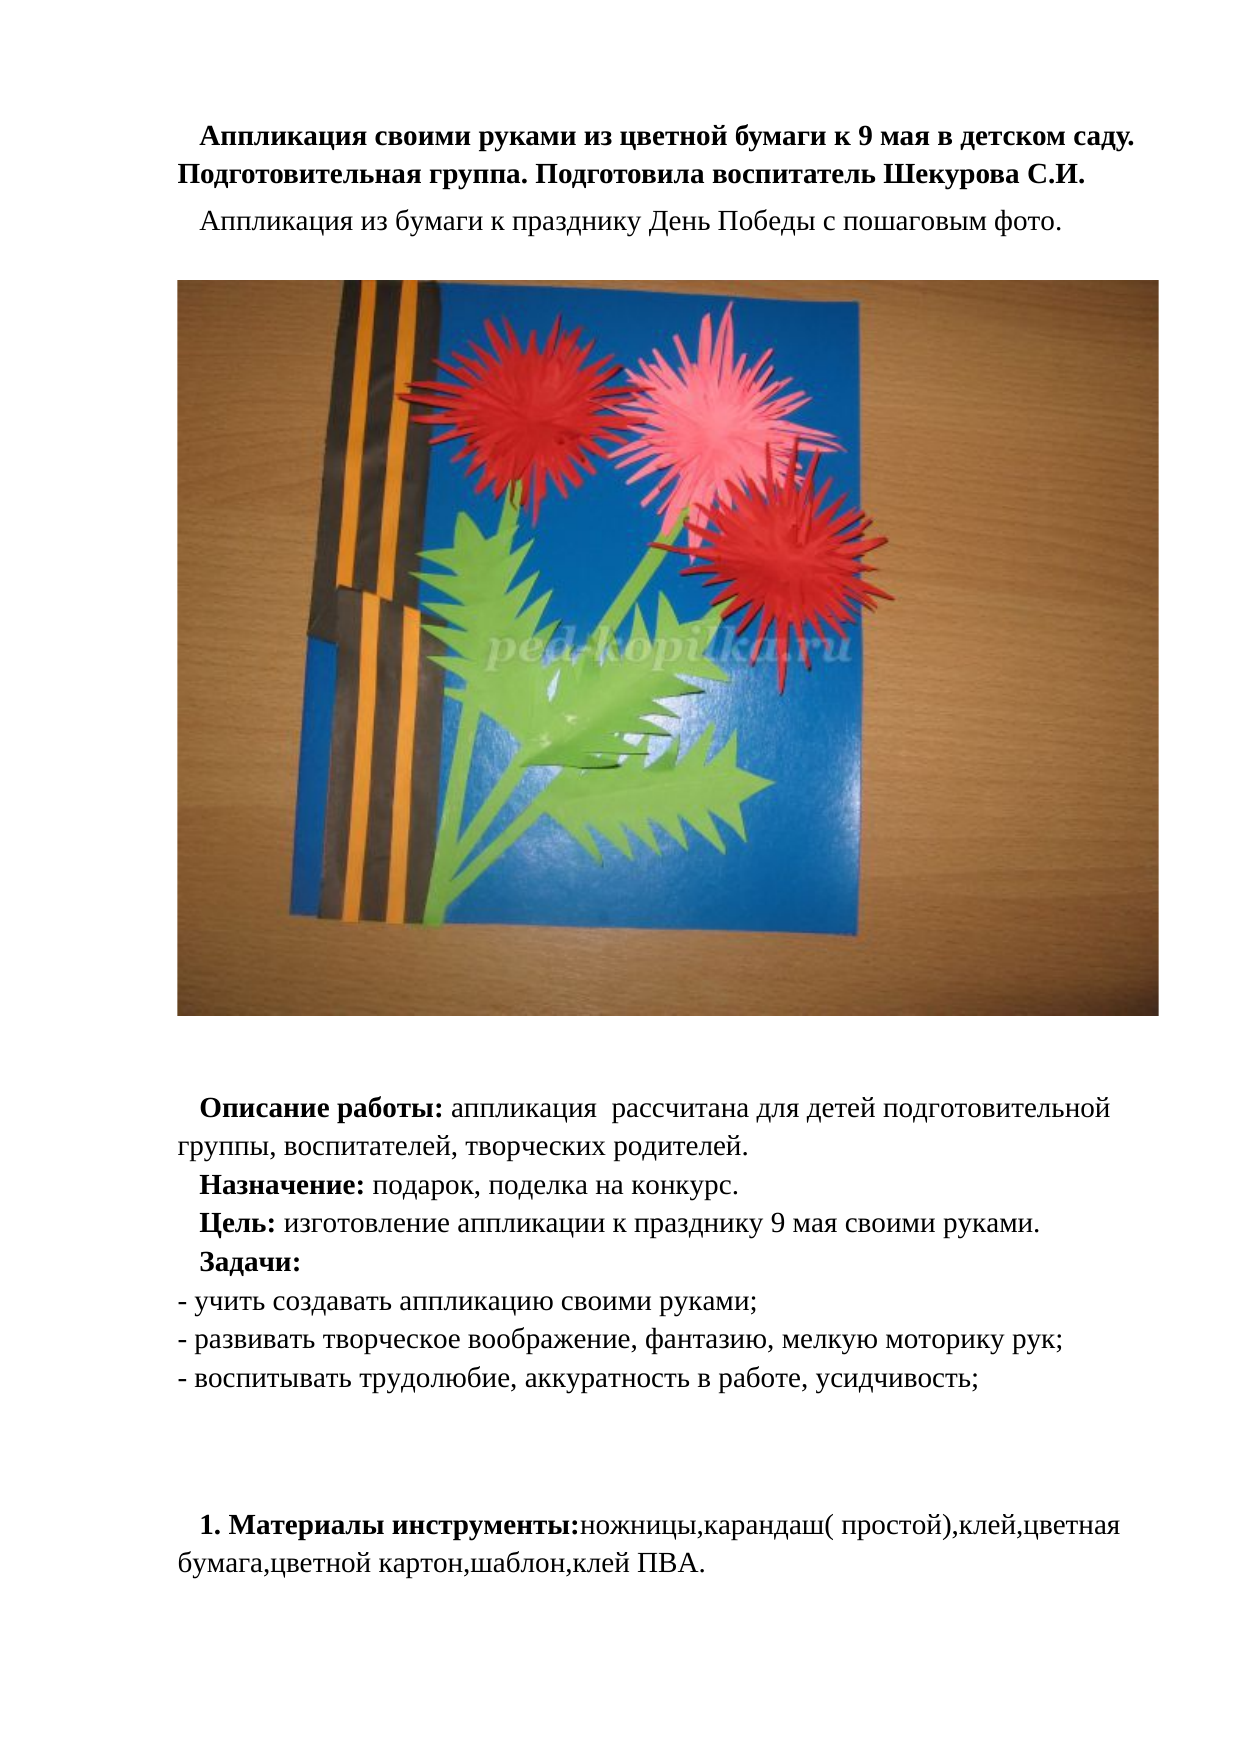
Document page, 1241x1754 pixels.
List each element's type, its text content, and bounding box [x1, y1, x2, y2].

text Аппликация из бумаги к празднику День Победы с пошаговым фото. [177, 203, 1152, 237]
text Аппликация своими руками из цветной бумаги к 9 мая в детском саду. Подготовительная группа. Подготовила воспитатель Шекурова С.И. [177, 118, 1152, 190]
text Описание работы: аппликация рассчитана для детей подготовительной группы, воспитателей, творческих родителей. Назначение: подарок, поделка на конкурс. Цель: изготовление аппликации к празднику 9 мая своими руками. Задачи: - учить создавать аппликацию своими руками; - развивать творческое воображение, фантазию, мелкую моторику рук; - воспитывать трудолюбие, аккуратность в работе, усидчивость; [177, 1090, 1152, 1426]
text 1. Материалы инструменты:ножницы,карандаш( простой),клей,цветная бумага,цветной картон,шаблон,клей ПВА. [177, 1507, 1152, 1579]
picture [177, 280, 1159, 1016]
